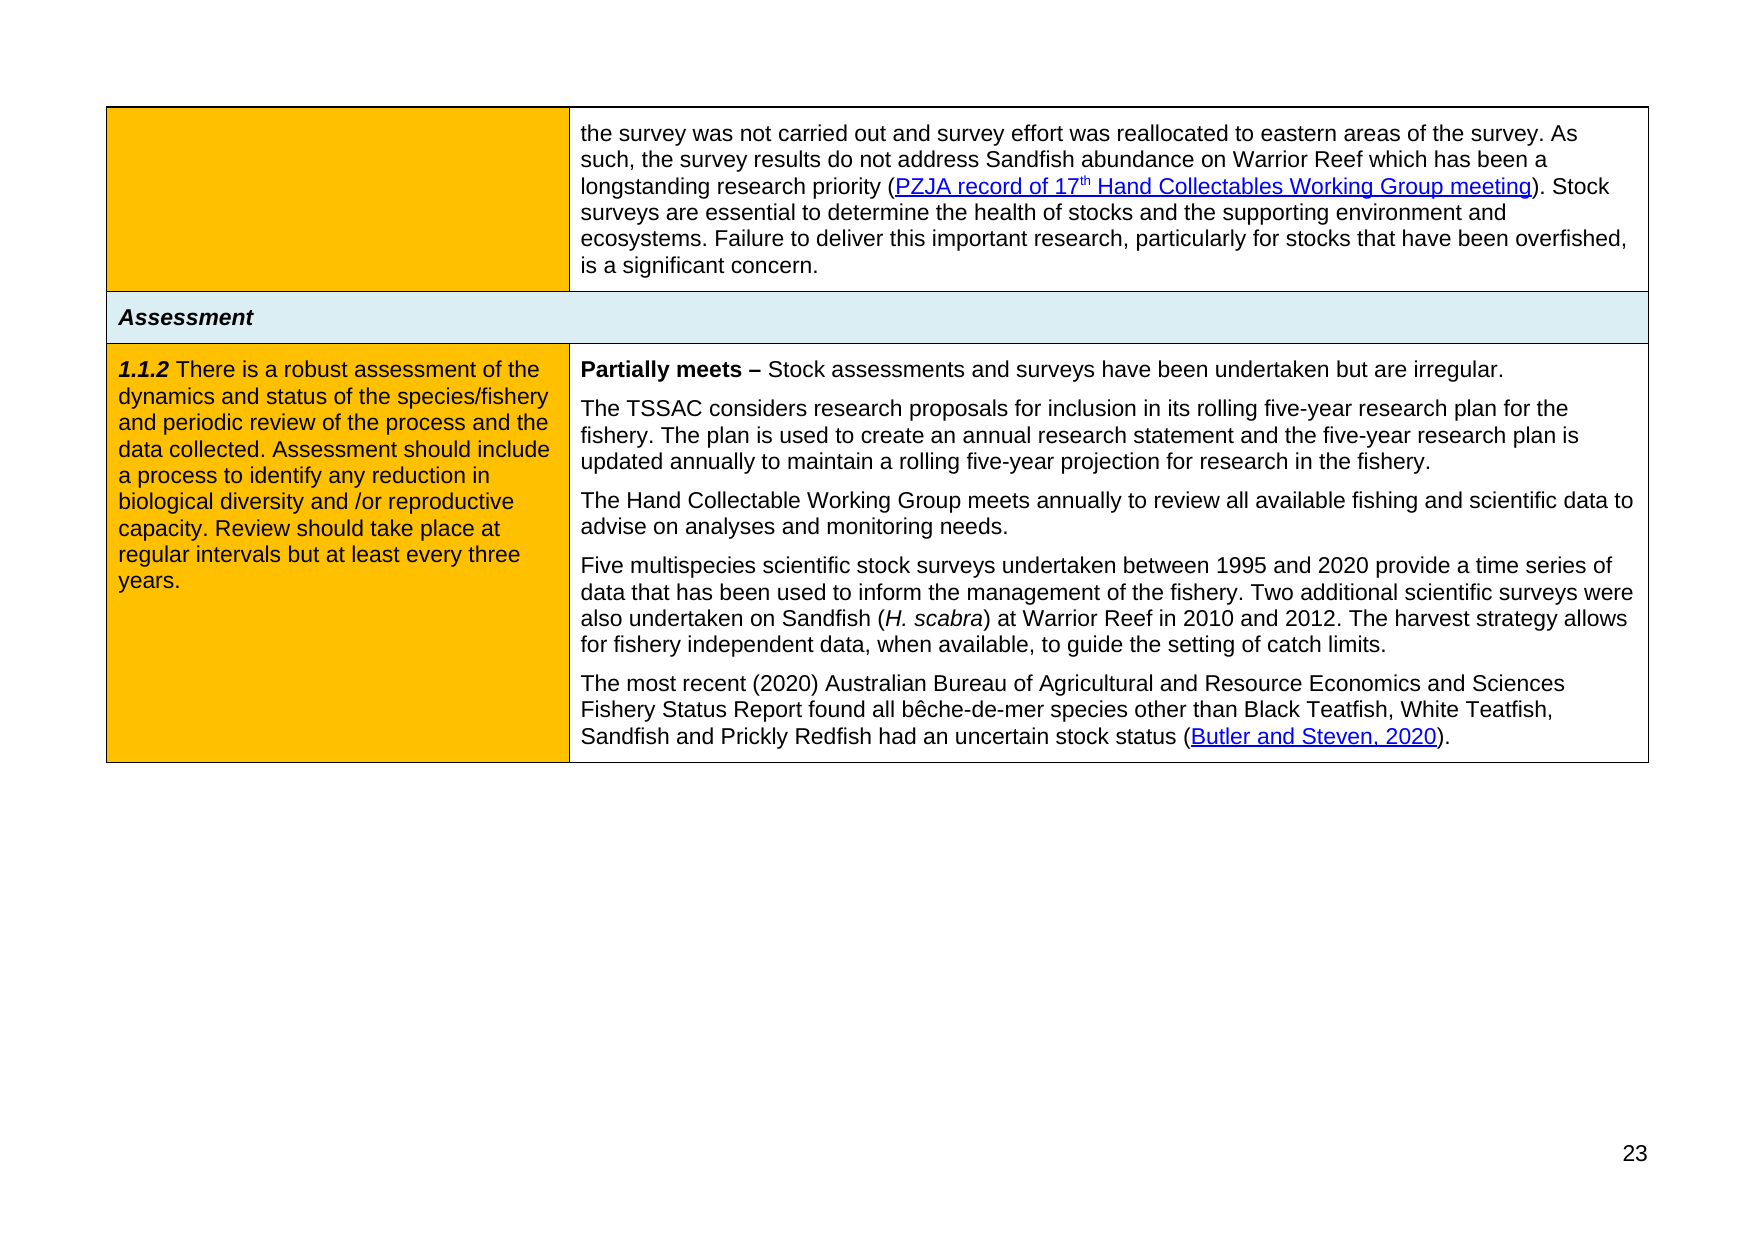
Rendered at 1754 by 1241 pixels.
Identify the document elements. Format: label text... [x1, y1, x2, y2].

table_cell 1.1.2 There is a robust assessment of the dynamics and status of the species/fishery and periodic review of the process and the data collected. Assessment should include a process to identify any reduction in biological diversity and /or reproductive capacity. Review should take place at regular intervals but at least every three years. [107, 344, 569, 762]
table_cell Assessment [107, 292, 1648, 343]
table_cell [570, 108, 1648, 291]
table_cell Partially meets – Stock assessments and surveys have been undertaken but are irregular. The TSSAC considers research proposals for inclusion in its rolling five-year research plan for the fishery. The plan is used to create an annual research statement and the five-year research plan is updated annually to maintain a rolling five-year projection for research in the fishery. The Hand Collectable Working Group meets annually to review all available fishing and scientific data to advise on analyses and monitoring needs. Five multispecies scientific stock surveys undertaken between 1995 and 2020 provide a time series of data that has been used to inform the management of the fishery. Two additional scientific surveys were also undertaken on Sandfish (H. scabra) at Warrior Reef in 2010 and 2012. The harvest strategy allows for fishery independent data, when available, to guide the setting of catch limits. The most recent (2020) Australian Bureau of Agricultural and Resource Economics and Sciences Fishery Status Report found all bêche-de-mer species other than Black Teatfish, White Teatfish, Sandfish and Prickly Redfish had an uncertain stock status (Butler and Steven, 2020). [570, 344, 1648, 762]
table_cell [107, 108, 569, 291]
